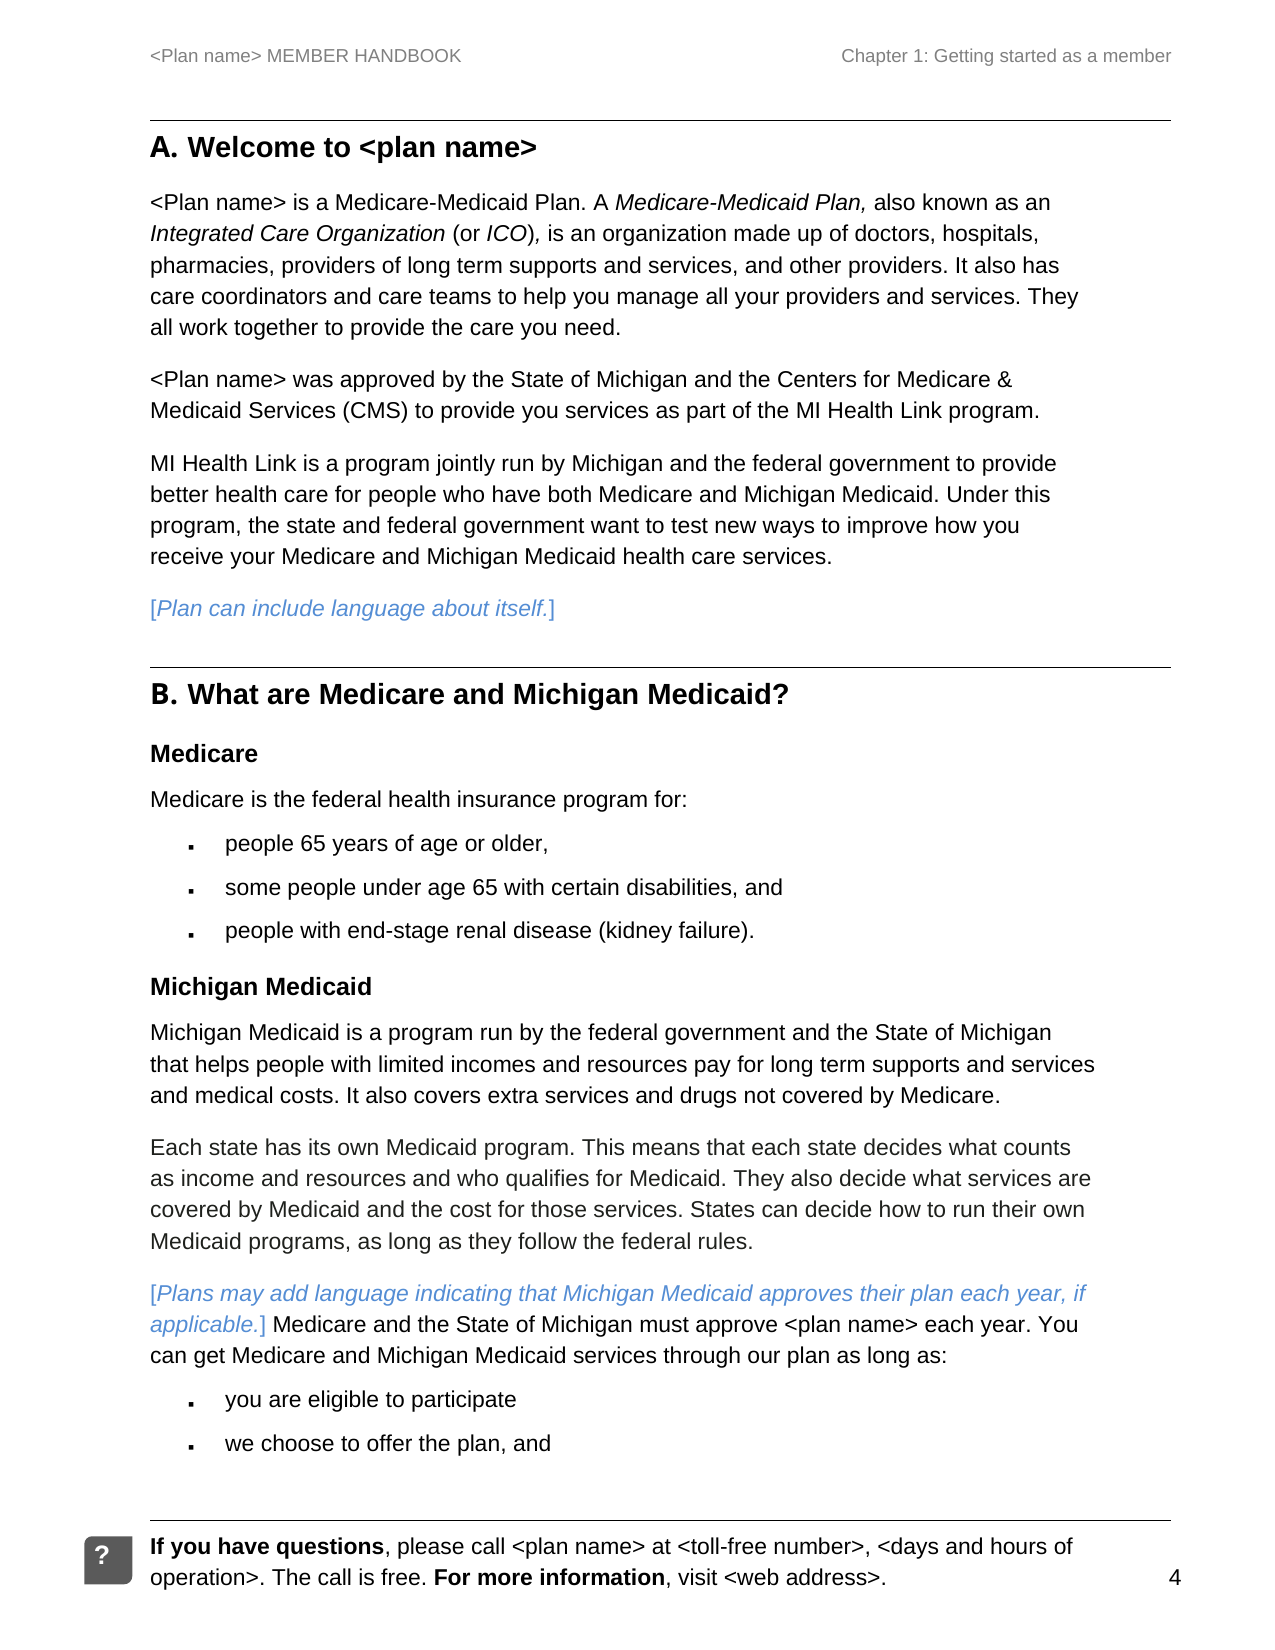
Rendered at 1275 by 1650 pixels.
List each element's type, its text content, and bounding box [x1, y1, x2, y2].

text [Plan can include language about itself.] [150, 592, 1096, 623]
text Each state has its own Medicaid program. This means that each state decides what counts as income and resources and who qualifies for Medicaid. They also decide what services are covered by Medicaid and the cost for those services. States can decide how to run their own Medicaid programs, as long as they follow the federal rules. [150, 1130, 1096, 1255]
list you are eligible to participate [187, 1382, 1096, 1414]
text [Plans may add language indicating that Michigan Medicaid approves their plan each year, if applicable.] Medicare and the State of Michigan must approve <plan name> each year. You can get Medicare and Michigan Medicaid services through our plan as long as: [150, 1276, 1096, 1370]
subtitle Welcome to <plan name> [150, 121, 1171, 165]
list people with end-stage renal disease (kidney failure). [187, 914, 1171, 945]
text <Plan name> is a Medicare-Medicaid Plan. A Medicare-Medicaid Plan, also known as an Integrated Care Organization (or ICO), is an organization made up of doctors, hospitals, pharmacies, providers of long term supports and services, and other providers. It also has care coordinators and care teams to help you manage all your providers and services. They all work together to provide the care you need. [150, 186, 1096, 342]
subtitle Michigan Medicaid [150, 966, 1096, 1003]
list some people under age 65 with certain disabilities, and [187, 870, 1096, 901]
text Medicare is the federal health insurance program for: [150, 782, 1096, 814]
subtitle Medicare [150, 732, 1096, 770]
text <Plan name> was approved by the State of Michigan and the Centers for Medicare & Medicaid Services (CMS) to provide you services as part of the MI Health Link program. [150, 363, 1096, 425]
text MI Health Link is a program jointly run by Michigan and the federal government to provide better health care for people who have both Medicare and Michigan Medicaid. Under this program, the state and federal government want to test new ways to improve how you receive your Medicare and Michigan Medicaid health care services. [150, 446, 1096, 571]
list people 65 years of age or older, [187, 826, 1096, 857]
text Michigan Medicaid is a program run by the federal government and the State of Michigan that helps people with limited incomes and resources pay for long term supports and services and medical costs. It also covers extra services and drugs not covered by Medicare. [150, 1016, 1096, 1109]
list we choose to offer the plan, and [187, 1426, 1096, 1457]
subtitle What are Medicare and Michigan Medicaid? [150, 668, 1171, 712]
